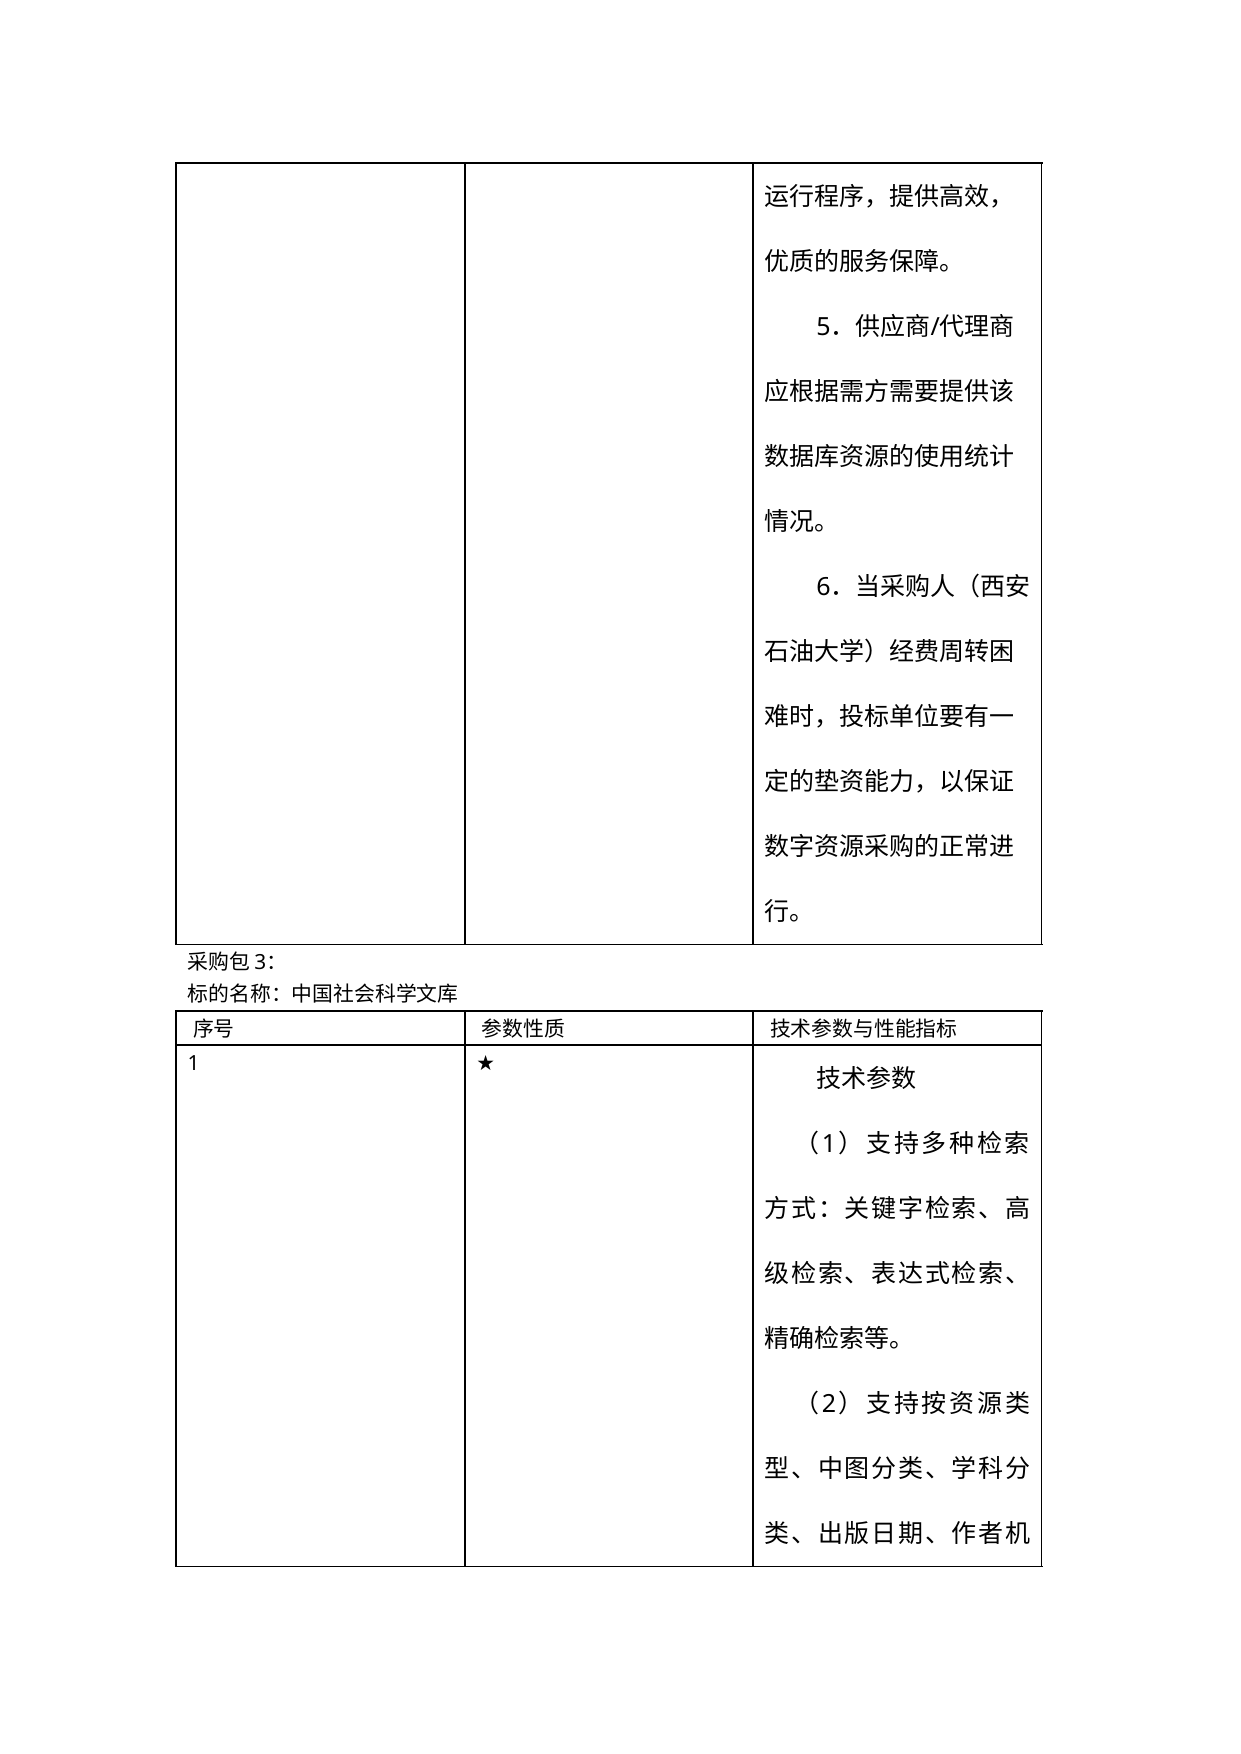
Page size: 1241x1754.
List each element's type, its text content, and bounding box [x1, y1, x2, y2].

table_header 序号 [177, 1012, 464, 1044]
table_cell 1 [177, 1046, 464, 1566]
table_header 参数性质 [466, 1012, 752, 1044]
table_cell 2 [177, 164, 464, 943]
table_cell ★ [466, 164, 752, 943]
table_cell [754, 164, 1041, 943]
table_header 技术参数与性能指标 [754, 1012, 1041, 1044]
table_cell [754, 1046, 1041, 1566]
text 标的名称：中国社会科学文库 [187, 978, 1053, 1010]
text 采购包3： [187, 945, 1053, 978]
table_cell ★ [466, 1046, 752, 1566]
